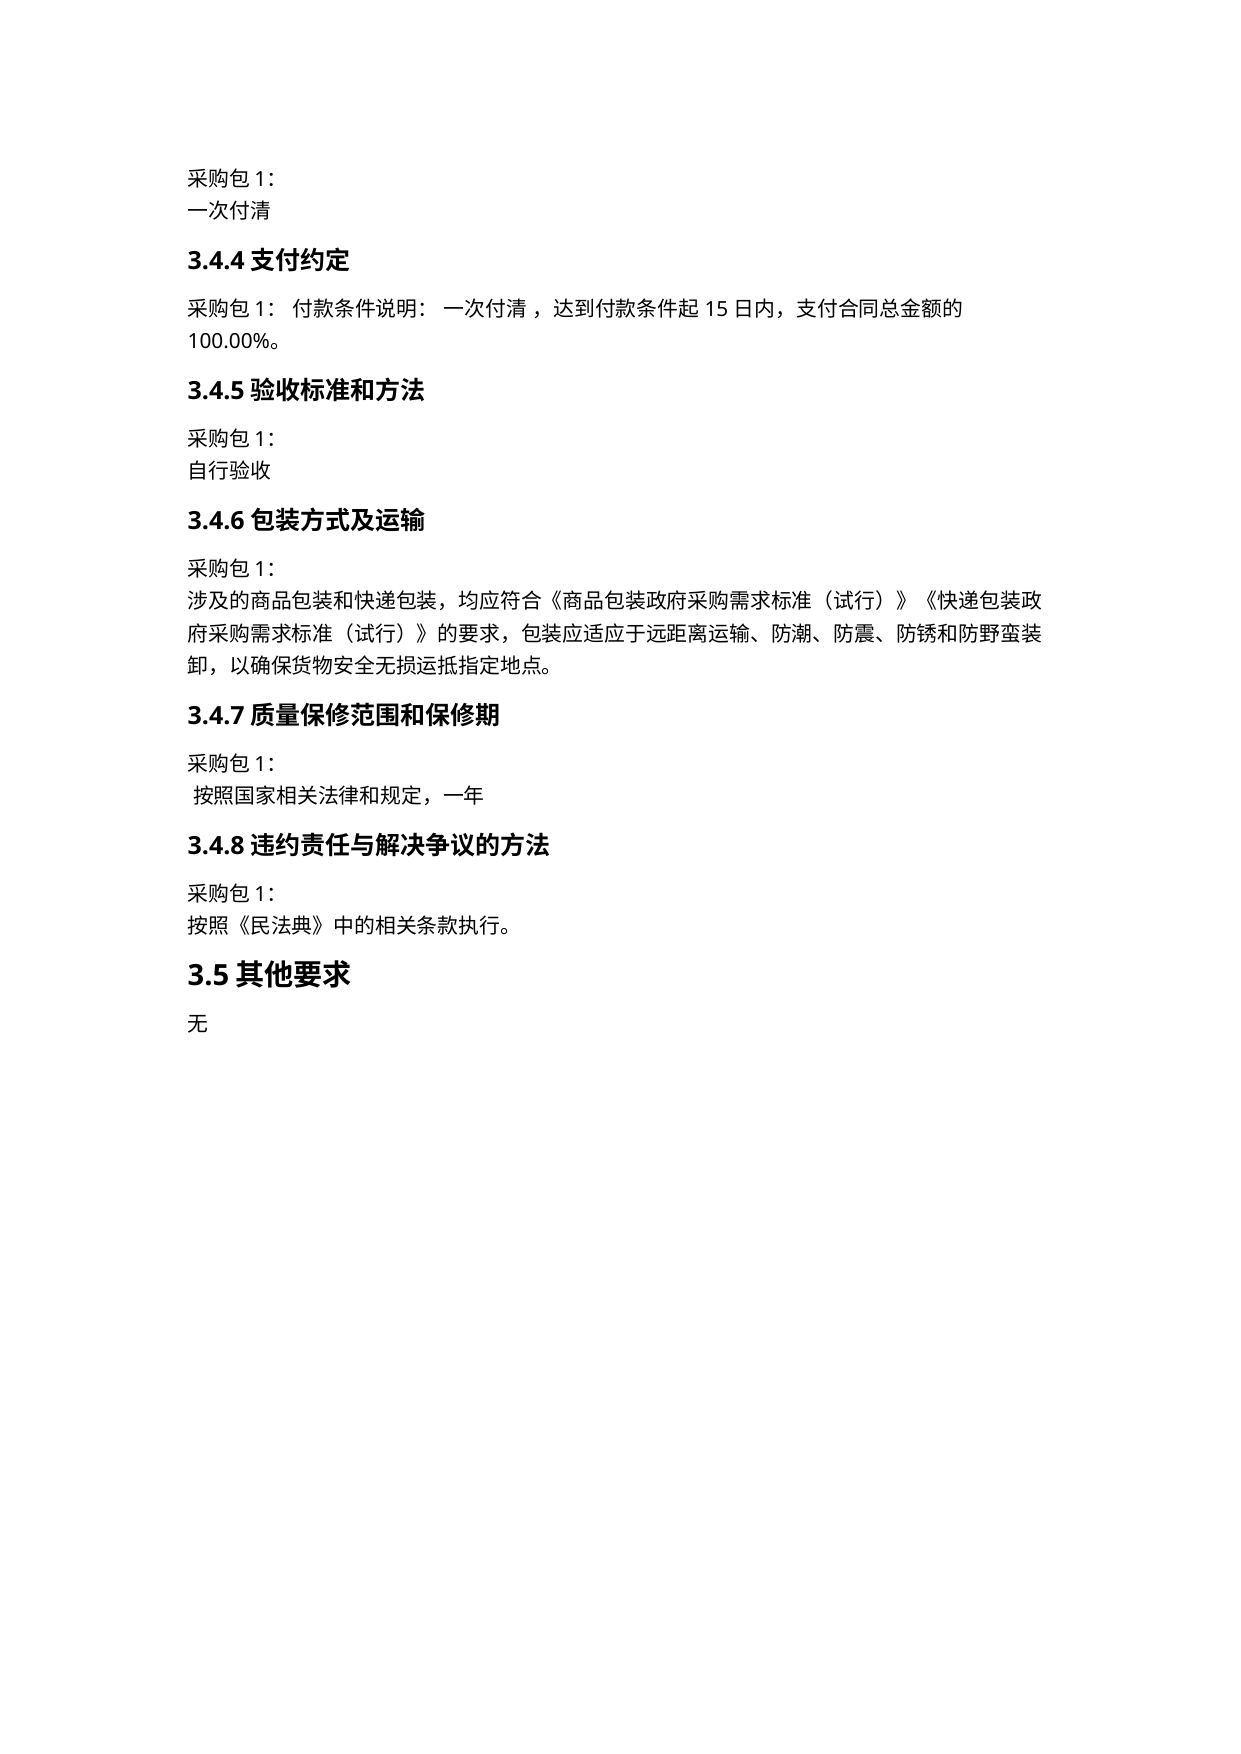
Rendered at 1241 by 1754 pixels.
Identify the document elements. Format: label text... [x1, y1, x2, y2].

text 自行验收 [187, 454, 1053, 487]
text 3.4.7质量保修范围和保修期 [187, 682, 1053, 747]
text 按照《民法典》中的相关条款执行。 [187, 909, 1053, 942]
text 采购包1： 付款条件说明： 一次付清 ，达到付款条件起 15 日内，支付合同总金额的 100.00%。 [187, 292, 1053, 357]
text 采购包1： [187, 877, 1053, 909]
text 涉及的商品包装和快递包装，均应符合《商品包装政府采购需求标准（试行）》《快递包装政府采购需求标准（试行）》的要求，包装应适应于远距离运输、防潮、防震、防锈和防野蛮装卸，以确保货物安全无损运抵指定地点。 [187, 584, 1053, 682]
text 按照国家相关法律和规定，一年 [187, 779, 1053, 812]
text 无 [187, 1007, 1053, 1039]
text 采购包1： [187, 162, 1053, 194]
text 3.4.5验收标准和方法 [187, 357, 1053, 422]
text 3.5其他要求 [187, 942, 1053, 1007]
text 采购包1： [187, 422, 1053, 454]
text 3.4.4支付约定 [187, 227, 1053, 292]
text 3.4.6包装方式及运输 [187, 487, 1053, 552]
text 3.4.8违约责任与解决争议的方法 [187, 812, 1053, 877]
text 采购包1： [187, 552, 1053, 584]
text 一次付清 [187, 194, 1053, 227]
text 采购包1： [187, 747, 1053, 779]
